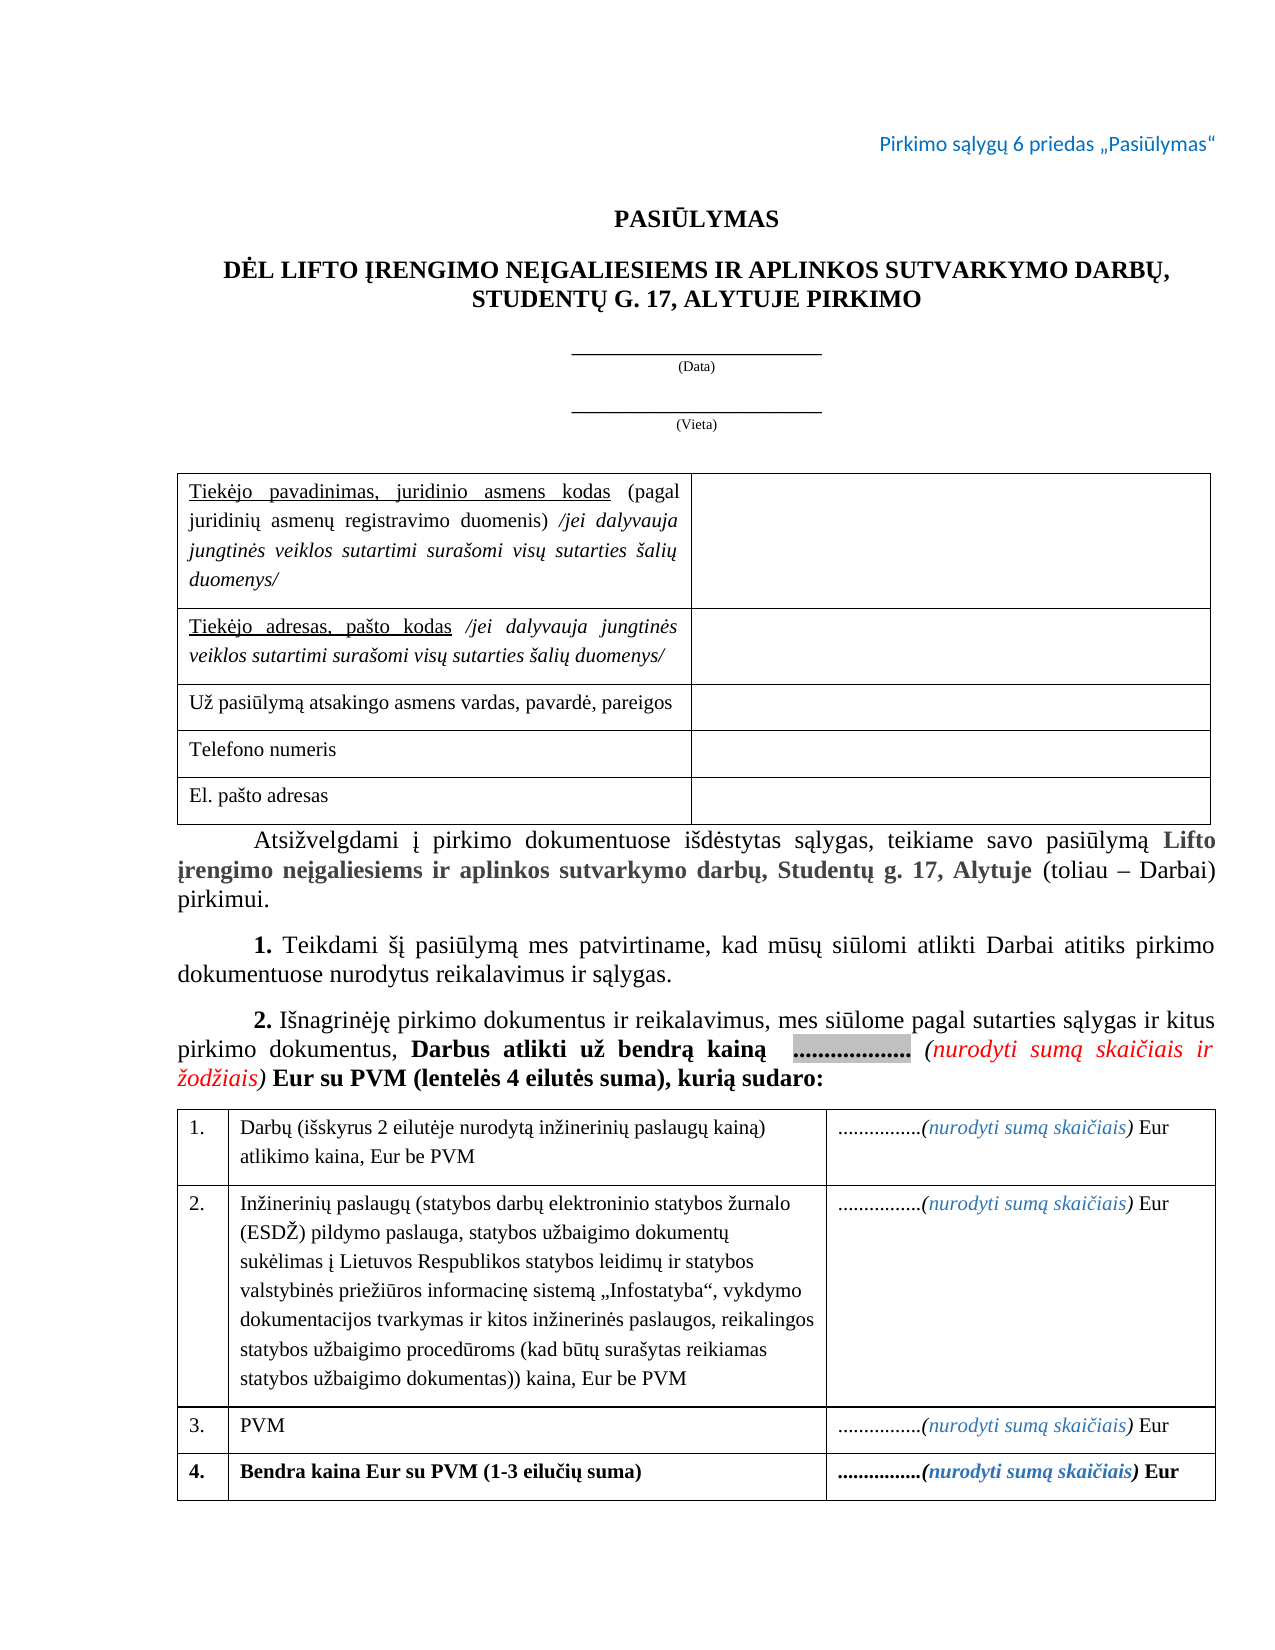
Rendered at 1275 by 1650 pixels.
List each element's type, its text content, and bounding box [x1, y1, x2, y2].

text ____________________ [177, 329, 1216, 358]
table_header 1. [178, 1110, 228, 1184]
table_cell [692, 731, 1210, 777]
table_cell [692, 609, 1210, 683]
table_cell 2. [178, 1186, 228, 1406]
subtitle Pirkimo sąlygų 6 priedas „Pasiūlymas“ [177, 131, 1216, 157]
text PASIŪLYMAS [177, 204, 1216, 233]
table_cell Už pasiūlymą atsakingo asmens vardas, pavardė, pareigos [178, 685, 691, 730]
table_cell [692, 778, 1210, 824]
table_cell ................(nurodyti sumą skaičiais) Eur [827, 1408, 1215, 1453]
table_cell 4. [178, 1454, 228, 1500]
table_cell ................(nurodyti sumą skaičiais) Eur [827, 1454, 1215, 1500]
table_header [692, 474, 1210, 607]
text ____________________ [177, 387, 1216, 416]
table_cell Inžinerinių paslaugų (statybos darbų elektroninio statybos žurnalo (ESDŽ) pildymo paslauga, statybos užbaigimo dokumentų sukėlimas į Lietuvos Respublikos statybos leidimų ir statybos valstybinės priežiūros informacinę sistemą „Infostatyba“, vykdymo dokumentacijos tvarkymas ir kitos inžinerinės paslaugos, reikalingos statybos užbaigimo procedūroms (kad būtų surašytas reikiamas statybos užbaigimo dokumentas)) kaina, Eur be PVM [229, 1186, 826, 1406]
table_cell Telefono numeris [178, 731, 691, 777]
table_header Darbų (išskyrus 2 eilutėje nurodytą inžinerinių paslaugų kainą) atlikimo kaina, Eur be PVM [229, 1110, 826, 1184]
table_cell El. pašto adresas [178, 778, 691, 824]
text 2. Išnagrinėję pirkimo dokumentus ir reikalavimus, mes siūlome pagal sutarties sąlygas ir kitus pirkimo dokumentus, Darbus atlikti už bendrą kainą ................... (nurodyti sumą skaičiais ir žodžiais) Eur su PVM (lentelės 4 eilutės suma), kurią sudaro: [177, 1004, 1216, 1092]
table_cell [692, 685, 1210, 730]
text DĖL LIFTO ĮRENGIMO NEĮGALIESIEMS IR APLINKOS SUTVARKYMO DARBŲ, STUDENTŲ G. 17, ALYTUJE PIRKIMO [177, 254, 1216, 313]
text (Data) [177, 358, 1216, 387]
table_cell ................(nurodyti sumą skaičiais) Eur [827, 1186, 1215, 1406]
text (Vieta) [177, 416, 1216, 444]
table_header Tiekėjo pavadinimas, juridinio asmens kodas (pagal juridinių asmenų registravimo duomenis) /jei dalyvauja jungtinės veiklos sutartimi surašomi visų sutarties šalių duomenys/ [178, 474, 691, 607]
table_header ................(nurodyti sumą skaičiais) Eur [827, 1110, 1215, 1184]
table_cell PVM [229, 1408, 826, 1453]
table_cell Bendra kaina Eur su PVM (1-3 eilučių suma) [229, 1454, 826, 1500]
table_cell 3. [178, 1408, 228, 1453]
text 1. Teikdami šį pasiūlymą mes patvirtiname, kad mūsų siūlomi atlikti Darbai atitiks pirkimo dokumentuose nurodytus reikalavimus ir sąlygas. [177, 929, 1216, 988]
table_cell Tiekėjo adresas, pašto kodas /jei dalyvauja jungtinės veiklos sutartimi surašomi visų sutarties šalių duomenys/ [178, 609, 691, 683]
text Atsižvelgdami į pirkimo dokumentuose išdėstytas sąlygas, teikiame savo pasiūlymą Lifto įrengimo neįgaliesiems ir aplinkos sutvarkymo darbų, Studentų g. 17, Alytuje (toliau – Darbai) pirkimui. [177, 825, 1216, 913]
